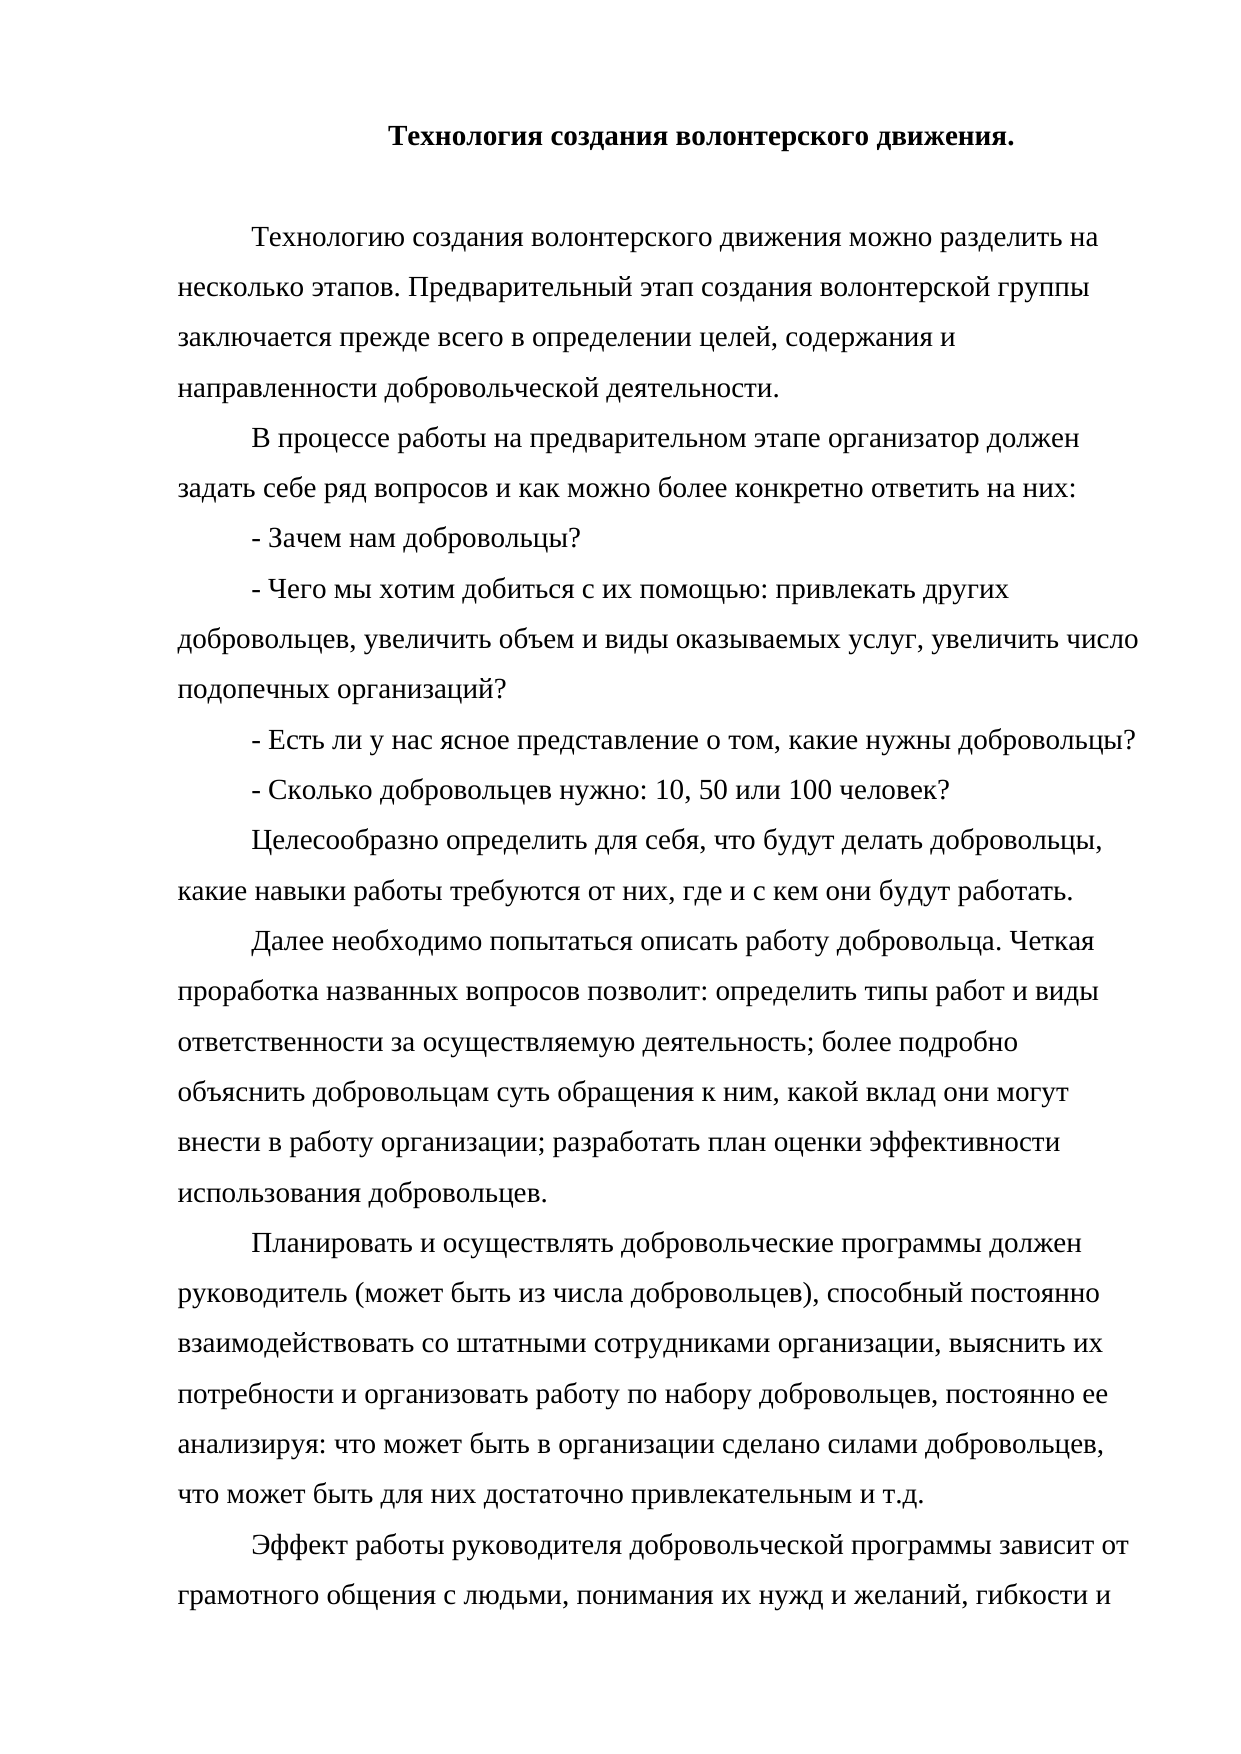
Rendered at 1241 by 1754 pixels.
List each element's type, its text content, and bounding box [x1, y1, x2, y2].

text В процессе работы на предварительном этапе организатор должен задать себе ряд вопросов и как можно более конкретно ответить на них: [177, 420, 1152, 504]
text Технологию создания волонтерского движения можно разделить на несколько этапов. Предварительный этап создания волонтерской группы заключается прежде всего в определении целей, содержания и направленности добровольческой деятельности. [177, 219, 1152, 403]
text - Зачем нам добровольцы? [177, 521, 1152, 554]
text - Чего мы хотим добиться с их помощью: привлекать других добровольцев, увеличить объем и виды оказываемых услуг, увеличить число подопечных организаций? [177, 571, 1152, 705]
text Планировать и осуществлять добровольческие программы должен руководитель (может быть из числа добровольцев), способный постоянно взаимодействовать со штатными сотрудниками организации, выяснить их потребности и организовать работу по набору добровольцев, постоянно ее анализируя: что может быть в организации сделано силами добровольцев, что может быть для них достаточно привлекательным и т.д. [177, 1225, 1152, 1510]
text Целесообразно определить для себя, что будут делать добровольцы, какие навыки работы требуются от них, где и с кем они будут работать. [177, 822, 1152, 906]
text - Есть ли у нас ясное представление о том, какие нужны добровольцы? [177, 722, 1152, 755]
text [177, 1527, 1152, 1611]
text Технология создания волонтерского движения. [177, 118, 1152, 152]
text Далее необходимо попытаться описать работу добровольца. Четкая проработка названных вопросов позволит: определить типы работ и виды ответственности за осуществляемую деятельность; более подробно объяснить добровольцам суть обращения к ним, какой вклад они могут внести в работу организации; разработать план оценки эффективности использования добровольцев. [177, 923, 1152, 1208]
text - Сколько добровольцев нужно: 10, 50 или 100 человек? [177, 772, 1152, 806]
